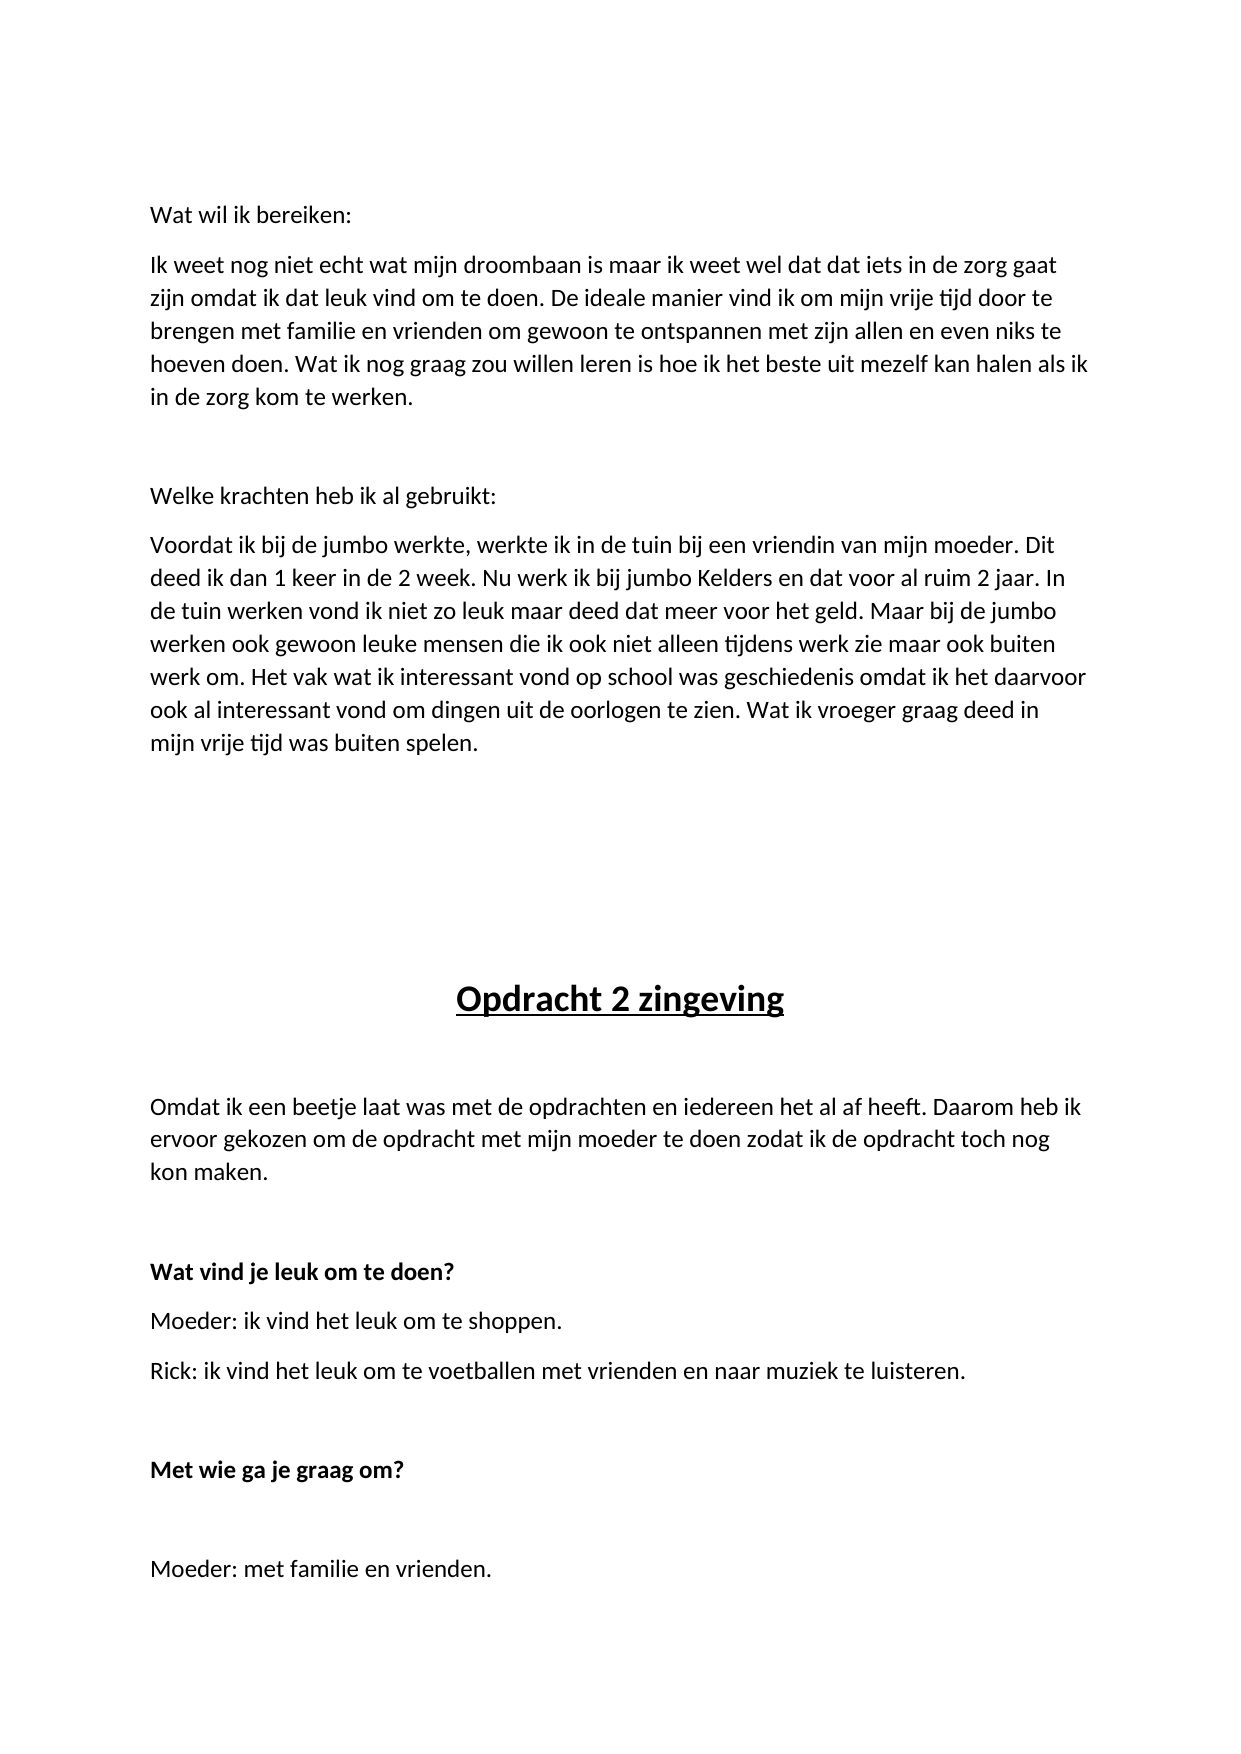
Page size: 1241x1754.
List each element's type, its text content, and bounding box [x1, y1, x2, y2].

text Moeder: met familie en vrienden. [150, 1553, 1090, 1584]
text Voordat ik bij de jumbo werkte, werkte ik in de tuin bij een vriendin van mijn moeder. Dit deed ik dan 1 keer in de 2 week. Nu werk ik bij jumbo Kelders en dat voor al ruim 2 jaar. In de tuin werken vond ik niet zo leuk maar deed dat meer voor het geld. Maar bij de jumbo werken ook gewoon leuke mensen die ik ook niet alleen tijdens werk zie maar ook buiten werk om. Het vak wat ik interessant vond op school was geschiedenis omdat ik het daarvoor ook al interessant vond om dingen uit de oorlogen te zien. Wat ik vroeger graag deed in mijn vrije tijd was buiten spelen. [150, 529, 1090, 758]
text Opdracht 2 zingeving [150, 975, 1090, 1021]
text Moeder: ik vind het leuk om te shoppen. [150, 1305, 1090, 1336]
text Wat vind je leuk om te doen? [150, 1256, 1090, 1286]
text Rick: ik vind het leuk om te voetballen met vrienden en naar muziek te luisteren. [150, 1355, 1090, 1385]
text Met wie ga je graag om? [150, 1454, 1090, 1484]
text Omdat ik een beetje laat was met de opdrachten en iedereen het al af heeft. Daarom heb ik ervoor gekozen om de opdracht met mijn moeder te doen zodat ik de opdracht toch nog kon maken. [150, 1091, 1090, 1187]
text Wat wil ik bereiken: [150, 199, 1090, 230]
text Welke krachten heb ik al gebruikt: [150, 480, 1090, 511]
text Ik weet nog niet echt wat mijn droombaan is maar ik weet wel dat dat iets in de zorg gaat zijn omdat ik dat leuk vind om te doen. De ideale manier vind ik om mijn vrije tijd door te brengen met familie en vrienden om gewoon te ontspannen met zijn allen en even niks te hoeven doen. Wat ik nog graag zou willen leren is hoe ik het beste uit mezelf kan halen als ik in de zorg kom te werken. [150, 249, 1090, 411]
